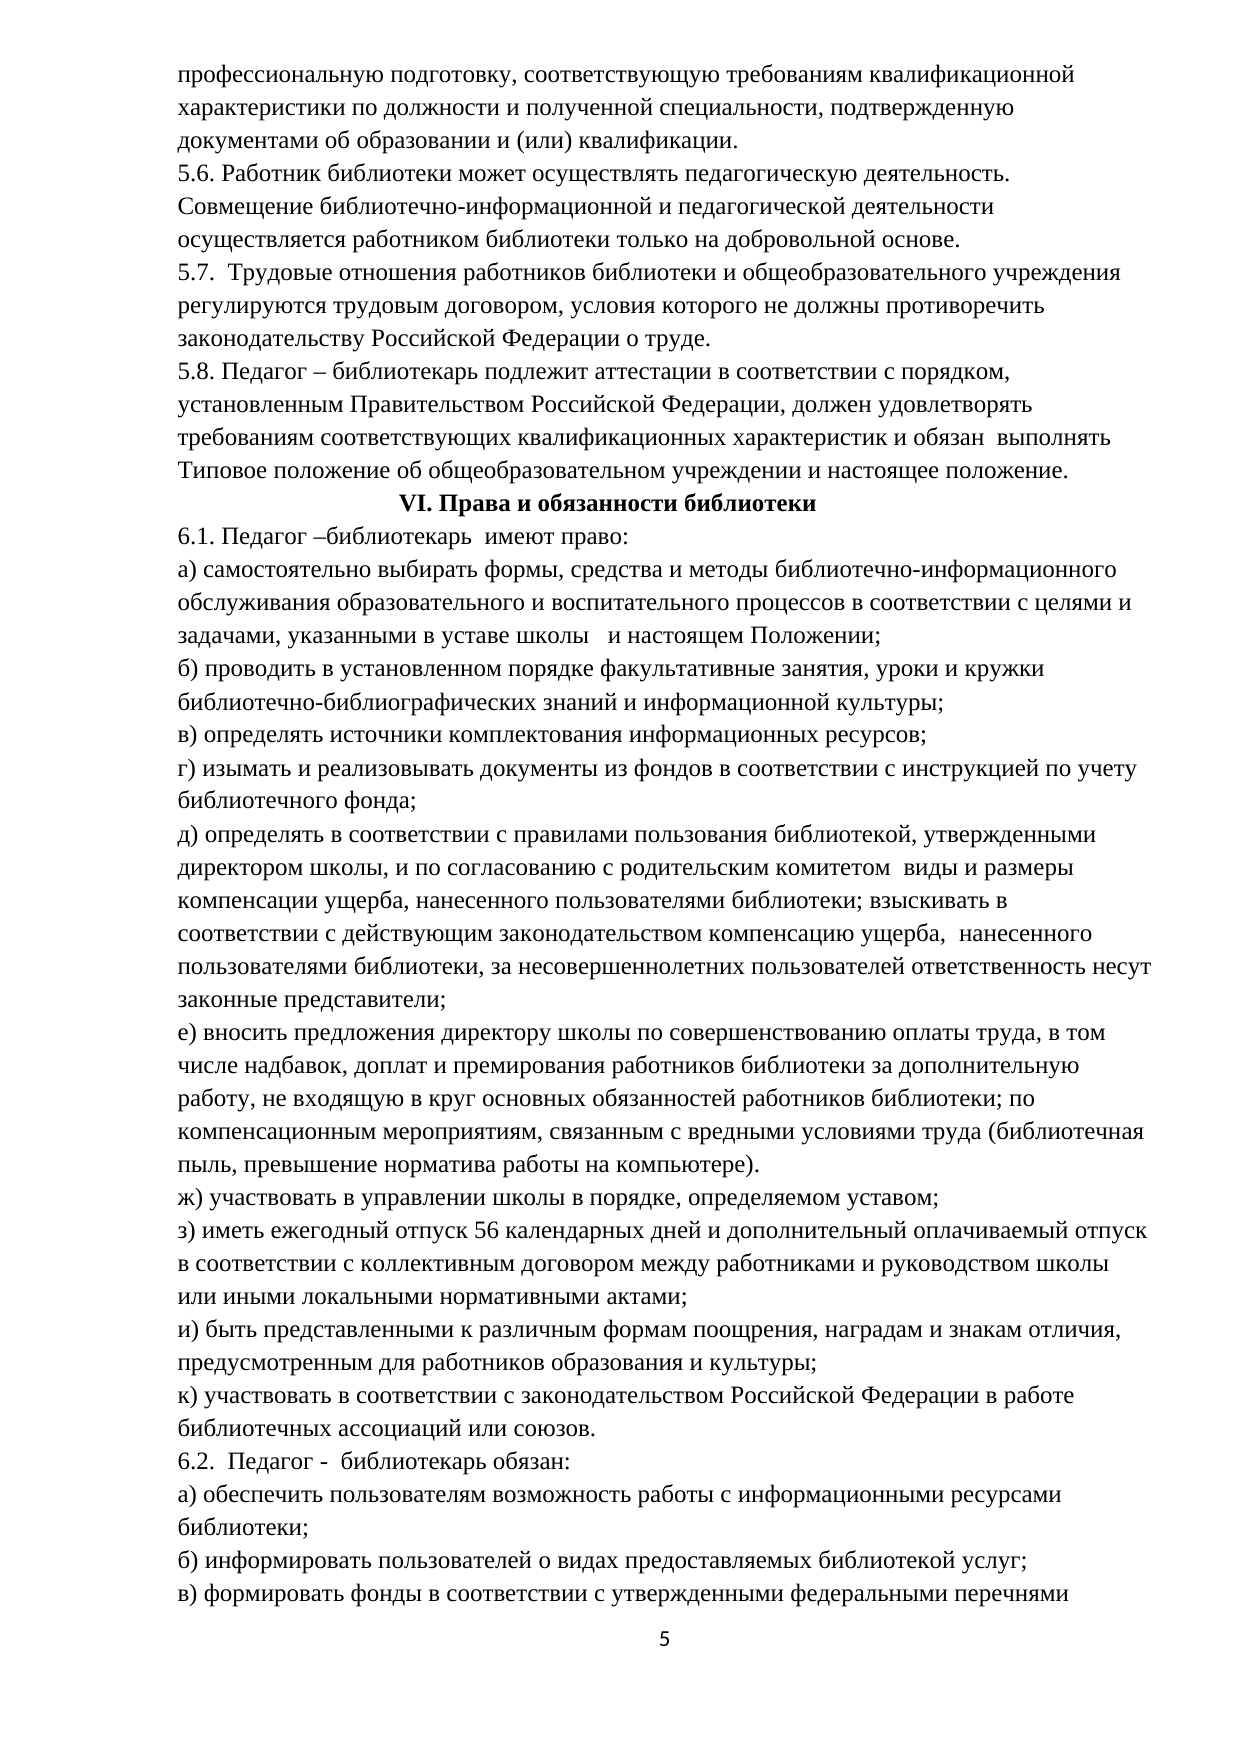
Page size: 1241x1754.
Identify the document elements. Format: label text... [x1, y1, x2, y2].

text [177, 1446, 1152, 1607]
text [177, 59, 1152, 484]
text VI. Права и обязанности библиотеки [325, 488, 1152, 517]
text 6.1. Педагог –библиотекарь имеют право: а) самостоятельно выбирать формы, средства и методы библиотечно-информационного обслуживания образовательного и воспитательного процессов в соответствии с целями и задачами, указанными в уставе школы и настоящем Положении; б) проводить в установленном порядке факультативные занятия, уроки и кружки библиотечно-библиографических знаний и информационной культуры; в) определять источники комплектования информационных ресурсов; г) изымать и реализовывать документы из фондов в соответствии с инструкцией по учету библиотечного фонда; д) определять в соответствии с правилами пользования библиотекой, утвержденными директором школы, и по согласованию с родительским комитетом виды и размеры компенсации ущерба, нанесенного пользователями библиотеки; взыскивать в соответствии с действующим законодательством компенсацию ущерба, нанесенного пользователями библиотеки, за несовершеннолетних пользователей ответственность несут законные представители; е) вносить предложения директору школы по совершенствованию оплаты труда, в том числе надбавок, доплат и премирования работников библиотеки за дополнительную работу, не входящую в круг основных обязанностей работников библиотеки; по компенсационным мероприятиям, связанным с вредными условиями труда (библиотечная пыль, превышение норматива работы на компьютере). ж) участвовать в управлении школы в порядке, определяемом уставом; з) иметь ежегодный отпуск 56 календарных дней и дополнительный оплачиваемый отпуск в соответствии с коллективным договором между работниками и руководством школы или иными локальными нормативными актами; и) быть представленными к различным формам поощрения, наградам и знакам отличия, предусмотренным для работников образования и культуры; к) участвовать в соответствии с законодательством Российской Федерации в работе библиотечных ассоциаций или союзов. [177, 521, 1152, 1442]
